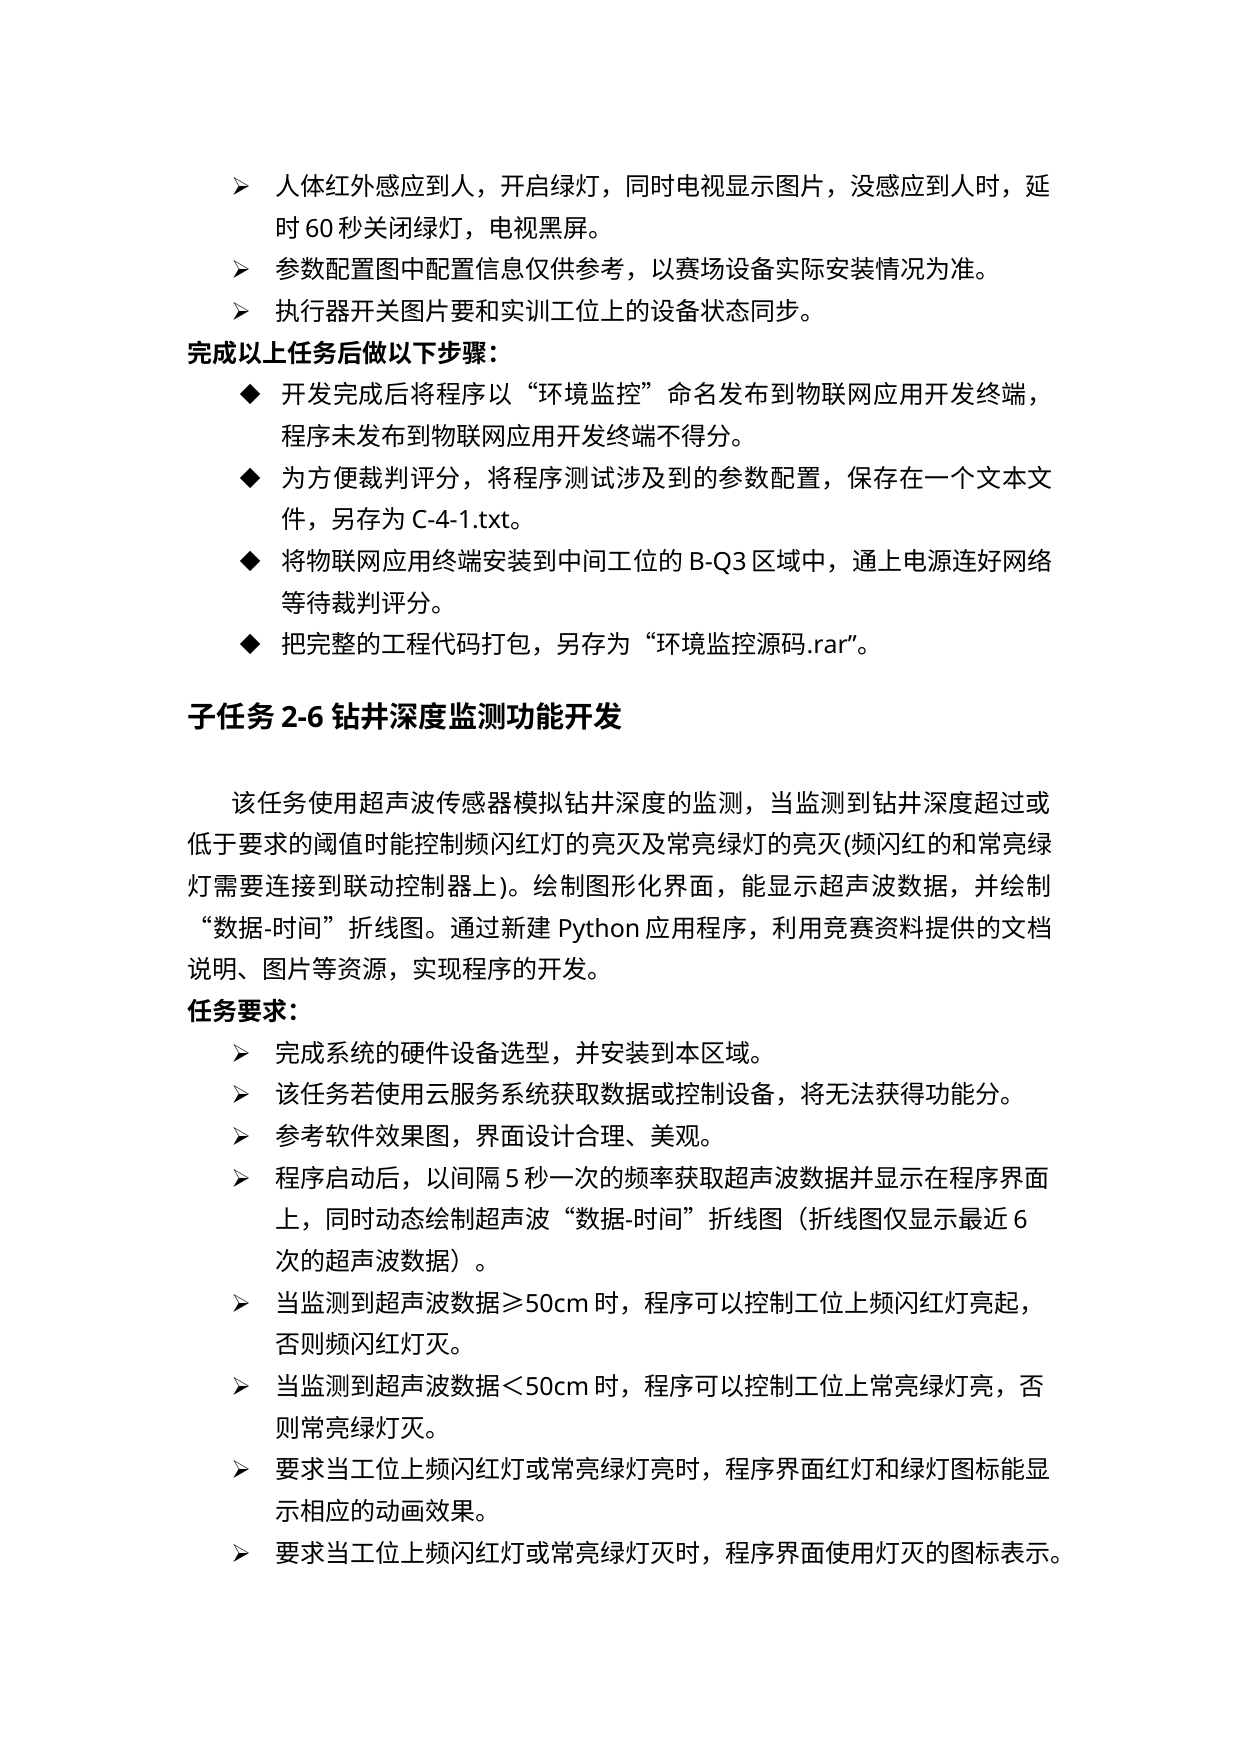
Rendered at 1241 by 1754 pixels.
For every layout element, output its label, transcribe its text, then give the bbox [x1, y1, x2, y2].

text 子任务2-6 钻井深度监测功能开发 [187, 683, 1053, 748]
list 人体红外感应到人，开启绿灯，同时电视显示图片，没感应到人时，延时60秒关闭绿灯，电视黑屏。 [231, 162, 1053, 245]
list 程序启动后，以间隔5秒一次的频率获取超声波数据并显示在程序界面上，同时动态绘制超声波“数据-时间”折线图（折线图仅显示最近6次的超声波数据）。 [231, 1154, 1053, 1279]
list 执行器开关图片要和实训工位上的设备状态同步。 [231, 287, 1053, 329]
list 为方便裁判评分，将程序测试涉及到的参数配置，保存在一个文本文件，另存为C-4-1.txt。 [238, 454, 1053, 537]
list 把完整的工程代码打包，另存为“环境监控源码.rar”。 [238, 620, 1053, 662]
text 该任务使用超声波传感器模拟钻井深度的监测，当监测到钻井深度超过或低于要求的阈值时能控制频闪红灯的亮灭及常亮绿灯的亮灭(频闪红的和常亮绿灯需要连接到联动控制器上)。绘制图形化界面，能显示超声波数据，并绘制“数据-时间”折线图。通过新建Python应用程序，利用竞赛资料提供的文档说明、图片等资源，实现程序的开发。 [187, 779, 1053, 987]
text 任务要求： [187, 987, 1053, 1029]
list 完成系统的硬件设备选型，并安装到本区域。 [231, 1029, 1053, 1070]
list 开发完成后将程序以“环境监控”命名发布到物联网应用开发终端，程序未发布到物联网应用开发终端不得分。 [238, 370, 1053, 454]
list 当监测到超声波数据＜50cm时，程序可以控制工位上常亮绿灯亮，否则常亮绿灯灭。 [231, 1362, 1053, 1445]
list 参数配置图中配置信息仅供参考，以赛场设备实际安装情况为准。 [231, 245, 1053, 287]
list 要求当工位上频闪红灯或常亮绿灯灭时，程序界面使用灯灭的图标表示。 [231, 1529, 1053, 1570]
list 该任务若使用云服务系统获取数据或控制设备，将无法获得功能分。 [231, 1070, 1053, 1112]
text 完成以上任务后做以下步骤： [187, 329, 1053, 370]
list 当监测到超声波数据≥50cm时，程序可以控制工位上频闪红灯亮起，否则频闪红灯灭。 [231, 1279, 1053, 1362]
list 要求当工位上频闪红灯或常亮绿灯亮时，程序界面红灯和绿灯图标能显示相应的动画效果。 [231, 1445, 1053, 1529]
list 参考软件效果图，界面设计合理、美观。 [231, 1112, 1053, 1154]
list 将物联网应用终端安装到中间工位的B-Q3区域中，通上电源连好网络等待裁判评分。 [238, 537, 1053, 620]
